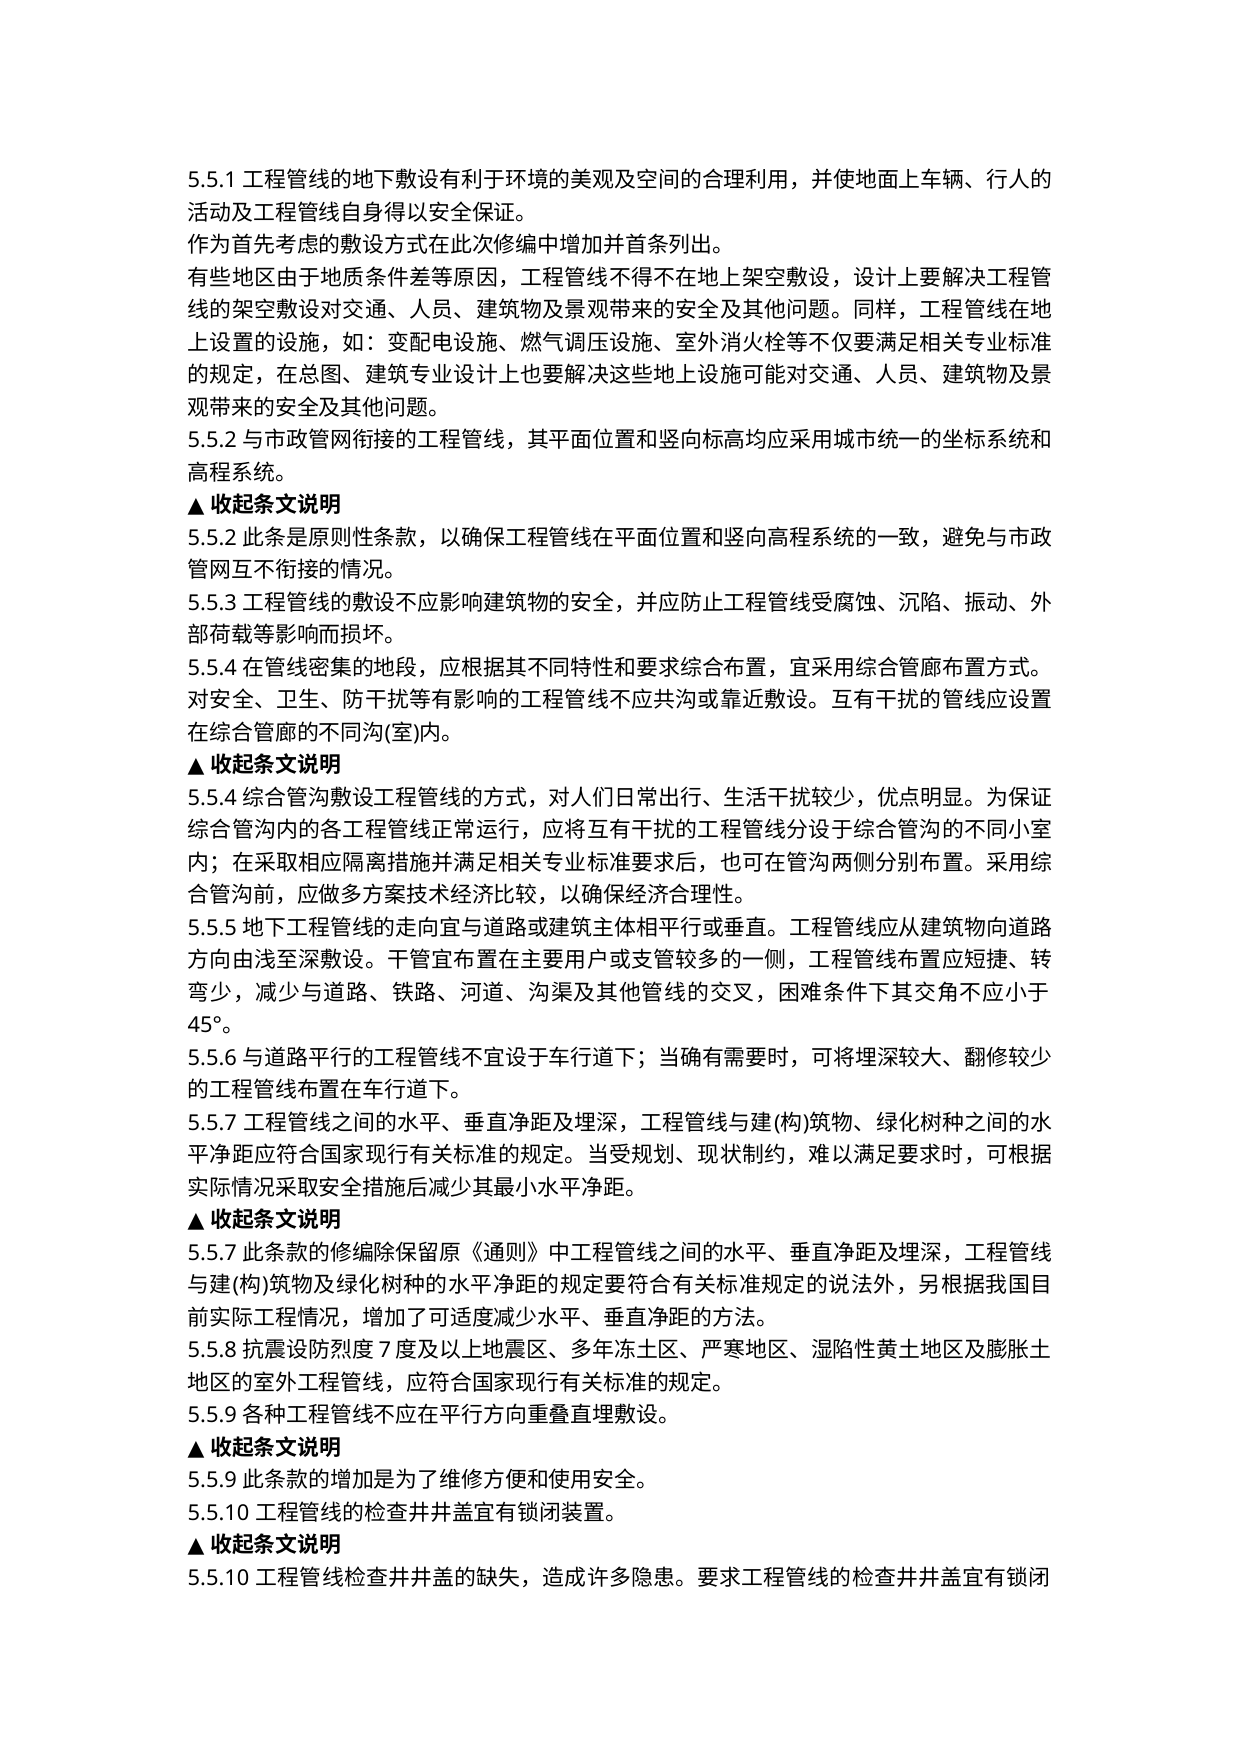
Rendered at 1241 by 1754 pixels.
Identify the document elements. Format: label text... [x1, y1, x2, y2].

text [187, 162, 1053, 422]
text 5.5.3 工程管线的敷设不应影响建筑物的安全，并应防止工程管线受腐蚀、沉陷、振动、外部荷载等影响而损坏。 [187, 584, 1053, 649]
text 5.5.4 在管线密集的地段，应根据其不同特性和要求综合布置，宜采用综合管廊布置方式。对安全、卫生、防干扰等有影响的工程管线不应共沟或靠近敷设。互有干扰的管线应设置在综合管廊的不同沟(室)内。 ▲ 收起条文说明 5.5.4 综合管沟敷设工程管线的方式，对人们日常出行、生活干扰较少，优点明显。为保证综合管沟内的各工程管线正常运行，应将互有干扰的工程管线分设于综合管沟的不同小室内；在采取相应隔离措施并满足相关专业标准要求后，也可在管沟两侧分别布置。采用综合管沟前，应做多方案技术经济比较，以确保经济合理性。 [187, 649, 1053, 909]
text 5.5.7 工程管线之间的水平、垂直净距及埋深，工程管线与建(构)筑物、绿化树种之间的水平净距应符合国家现行有关标准的规定。当受规划、现状制约，难以满足要求时，可根据实际情况采取安全措施后减少其最小水平净距。 ▲ 收起条文说明 5.5.7 此条款的修编除保留原《通则》中工程管线之间的水平、垂直净距及埋深，工程管线与建(构)筑物及绿化树种的水平净距的规定要符合有关标准规定的说法外，另根据我国目前实际工程情况，增加了可适度减少水平、垂直净距的方法。 [187, 1104, 1053, 1332]
text 5.5.9 各种工程管线不应在平行方向重叠直埋敷设。 ▲ 收起条文说明 5.5.9 此条款的增加是为了维修方便和使用安全。 [187, 1397, 1053, 1494]
text 5.5.5 地下工程管线的走向宜与道路或建筑主体相平行或垂直。工程管线应从建筑物向道路方向由浅至深敷设。干管宜布置在主要用户或支管较多的一侧，工程管线布置应短捷、转弯少，减少与道路、铁路、河道、沟渠及其他管线的交叉，困难条件下其交角不应小于45°。 [187, 909, 1053, 1039]
text 5.5.2 与市政管网衔接的工程管线，其平面位置和竖向标高均应采用城市统一的坐标系统和高程系统。 ▲ 收起条文说明 5.5.2 此条是原则性条款，以确保工程管线在平面位置和竖向高程系统的一致，避免与市政管网互不衔接的情况。 [187, 422, 1053, 584]
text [187, 1494, 1053, 1592]
text 5.5.8 抗震设防烈度7度及以上地震区、多年冻土区、严寒地区、湿陷性黄土地区及膨胀土地区的室外工程管线，应符合国家现行有关标准的规定。 [187, 1332, 1053, 1397]
text 5.5.6 与道路平行的工程管线不宜设于车行道下；当确有需要时，可将埋深较大、翻修较少的工程管线布置在车行道下。 [187, 1039, 1053, 1104]
